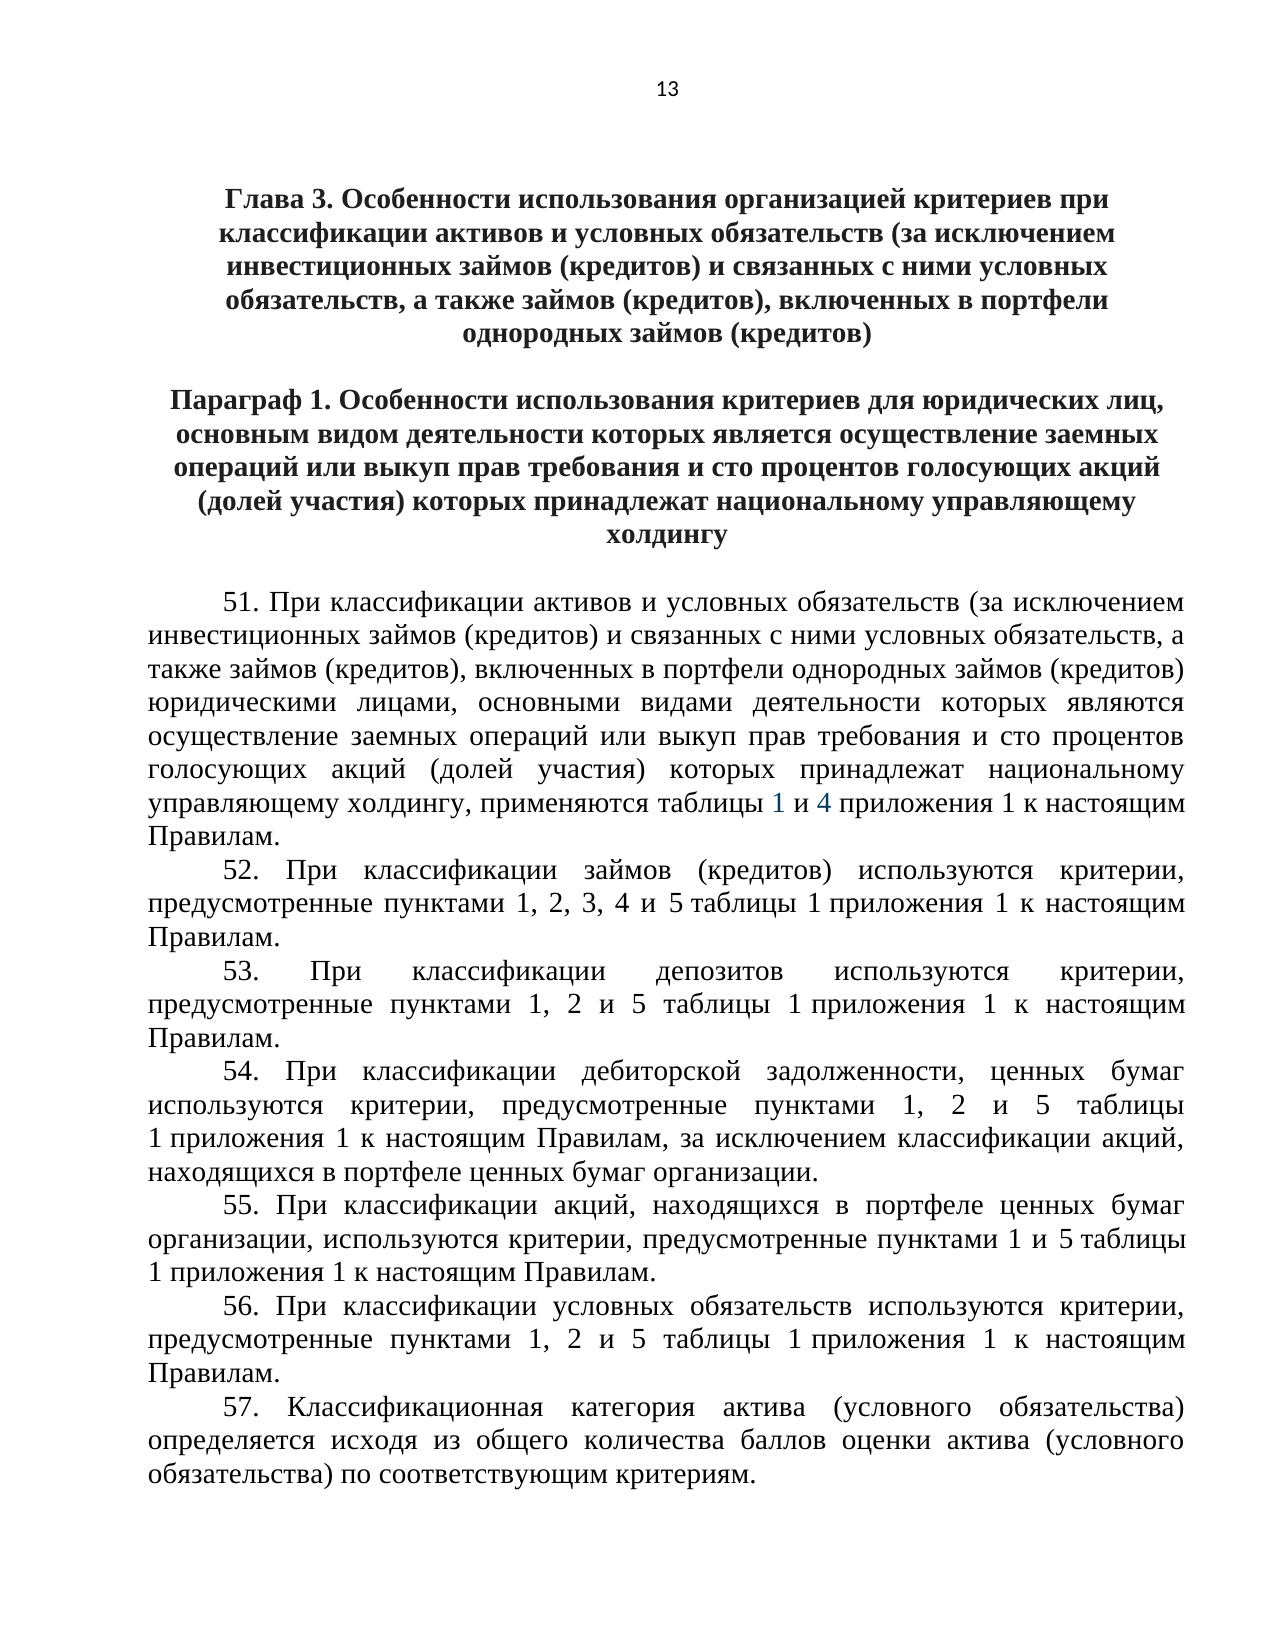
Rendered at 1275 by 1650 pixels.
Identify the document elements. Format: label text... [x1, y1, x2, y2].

text 51. При классификации активов и условных обязательств (за исключением инвестиционных займов (кредитов) и связанных с ними условных обязательств, а также займов (кредитов), включенных в портфели однородных займов (кредитов) юридическими лицами, основными видами деятельности которых являются осуществление заемных операций или выкуп прав требования и сто процентов голосующих акций (долей участия) которых принадлежат национальному управляющему холдингу, применяются таблицы 1 и 4 приложения 1 к настоящим Правилам. [148, 584, 1186, 852]
text 55. При классификации акций, находящихся в портфеле ценных бумаг организации, используются критерии, предусмотренные пунктами 1 и 5 таблицы 1 приложения 1 к настоящим Правилам. [148, 1187, 1186, 1288]
text 52. При классификации займов (кредитов) используются критерии, предусмотренные пунктами 1, 2, 3, 4 и 5 таблицы 1 приложения 1 к настоящим Правилам. [148, 852, 1186, 953]
text 54. При классификации дебиторской задолженности, ценных бумаг используются критерии, предусмотренные пунктами 1, 2 и 5 таблицы 1 приложения 1 к настоящим Правилам, за исключением классификации акций, находящихся в портфеле ценных бумаг организации. [148, 1053, 1186, 1187]
text 56. При классификации условных обязательств используются критерии, предусмотренные пунктами 1, 2 и 5 таблицы 1 приложения 1 к настоящим Правилам. [148, 1288, 1186, 1389]
text 53. При классификации депозитов используются критерии, предусмотренные пунктами 1, 2 и 5 таблицы 1 приложения 1 к настоящим Правилам. [148, 953, 1186, 1053]
text Глава 3. Особенности использования организацией критериев при классификации активов и условных обязательств (за исключением инвестиционных займов (кредитов) и связанных с ними условных обязательств, а также займов (кредитов), включенных в портфели однородных займов (кредитов) [148, 181, 1186, 349]
text Параграф 1. Особенности использования критериев для юридических лиц, основным видом деятельности которых является осуществление заемных операций или выкуп прав требования и сто процентов голосующих акций (долей участия) которых принадлежат национальному управляющему холдингу [148, 382, 1186, 550]
text 57. Классификационная категория актива (условного обязательства) определяется исходя из общего количества баллов оценки актива (условного обязательства) по соответствующим критериям. [148, 1389, 1186, 1489]
